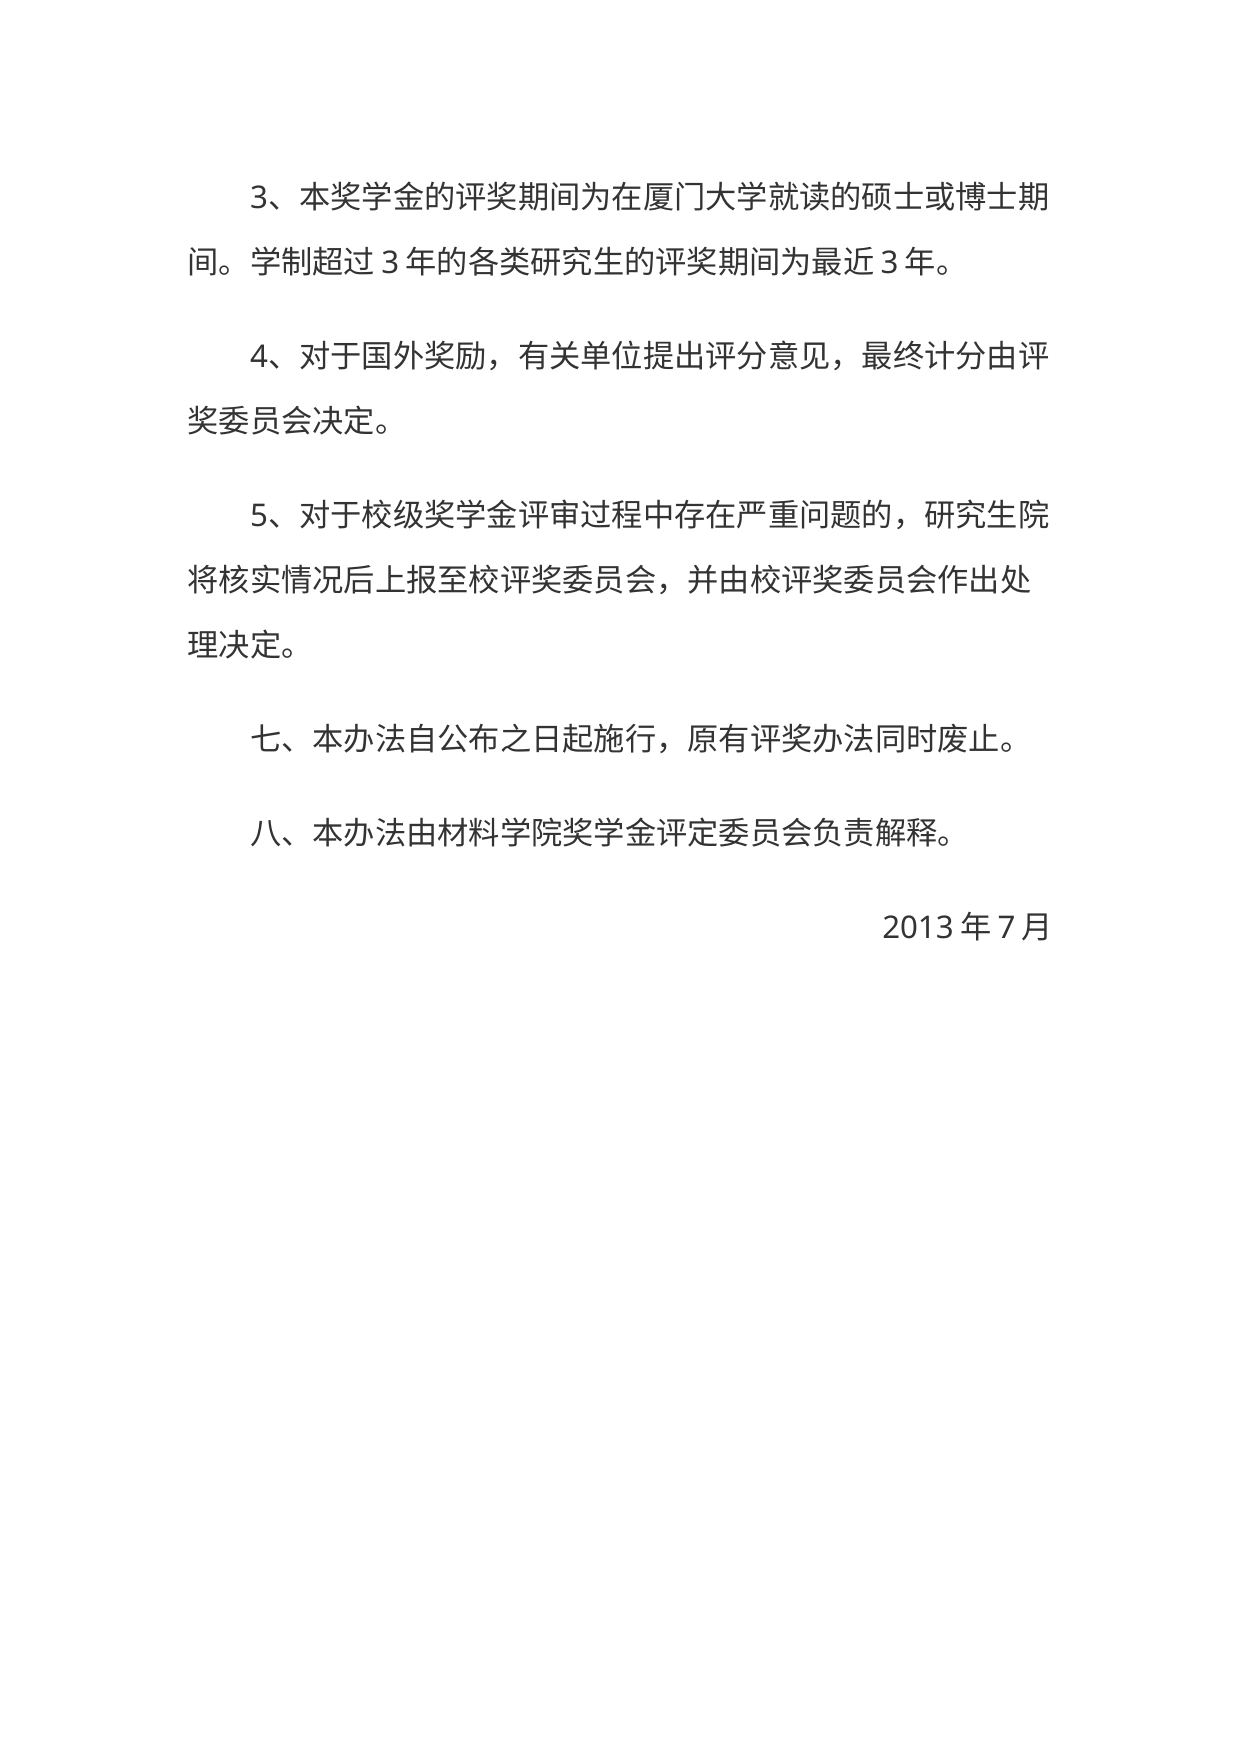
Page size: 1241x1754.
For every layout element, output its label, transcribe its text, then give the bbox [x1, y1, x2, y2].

text 八、本办法由材料学院奖学金评定委员会负责解释。 [187, 799, 1053, 864]
text 4、对于国外奖励，有关单位提出评分意见，最终计分由评奖委员会决定。 [187, 321, 1053, 451]
text 七、本办法自公布之日起施行，原有评奖办法同时废止。 [187, 704, 1053, 769]
text 3、本奖学金的评奖期间为在厦门大学就读的硕士或博士期间。学制超过3年的各类研究生的评奖期间为最近3年。 [187, 162, 1053, 292]
text 2013年7月 [187, 893, 1053, 958]
text 5、对于校级奖学金评审过程中存在严重问题的，研究生院将核实情况后上报至校评奖委员会，并由校评奖委员会作出处理决定。 [187, 480, 1053, 675]
